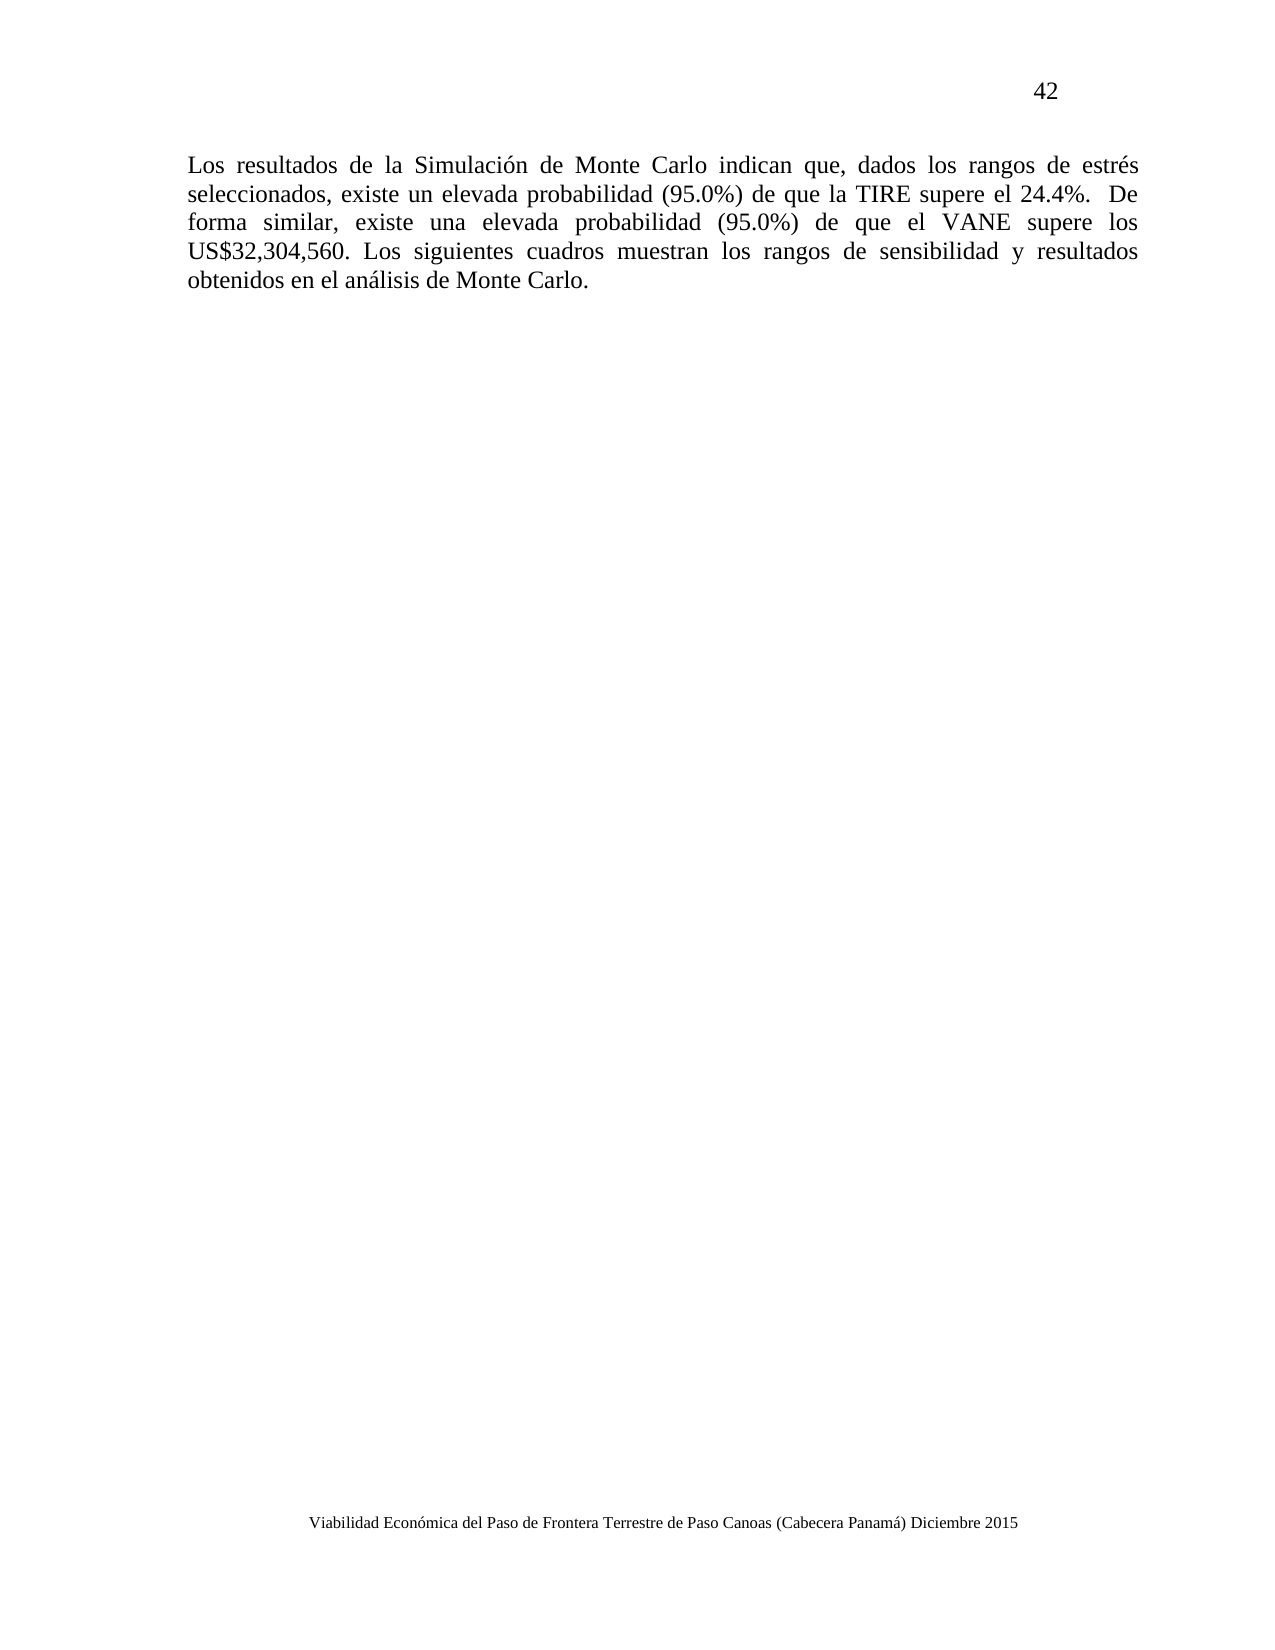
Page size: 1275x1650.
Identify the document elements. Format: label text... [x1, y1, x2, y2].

text Los resultados de la Simulación de Monte Carlo indican que, dados los rangos de estrés seleccionados, existe un elevada probabilidad (95.0%) de que la TIRE supere el 24.4%. De forma similar, existe una elevada probabilidad (95.0%) de que el VANE supere los US$32,304,560. Los siguientes cuadros muestran los rangos de sensibilidad y resultados obtenidos en el análisis de Monte Carlo. [187, 150, 1140, 294]
